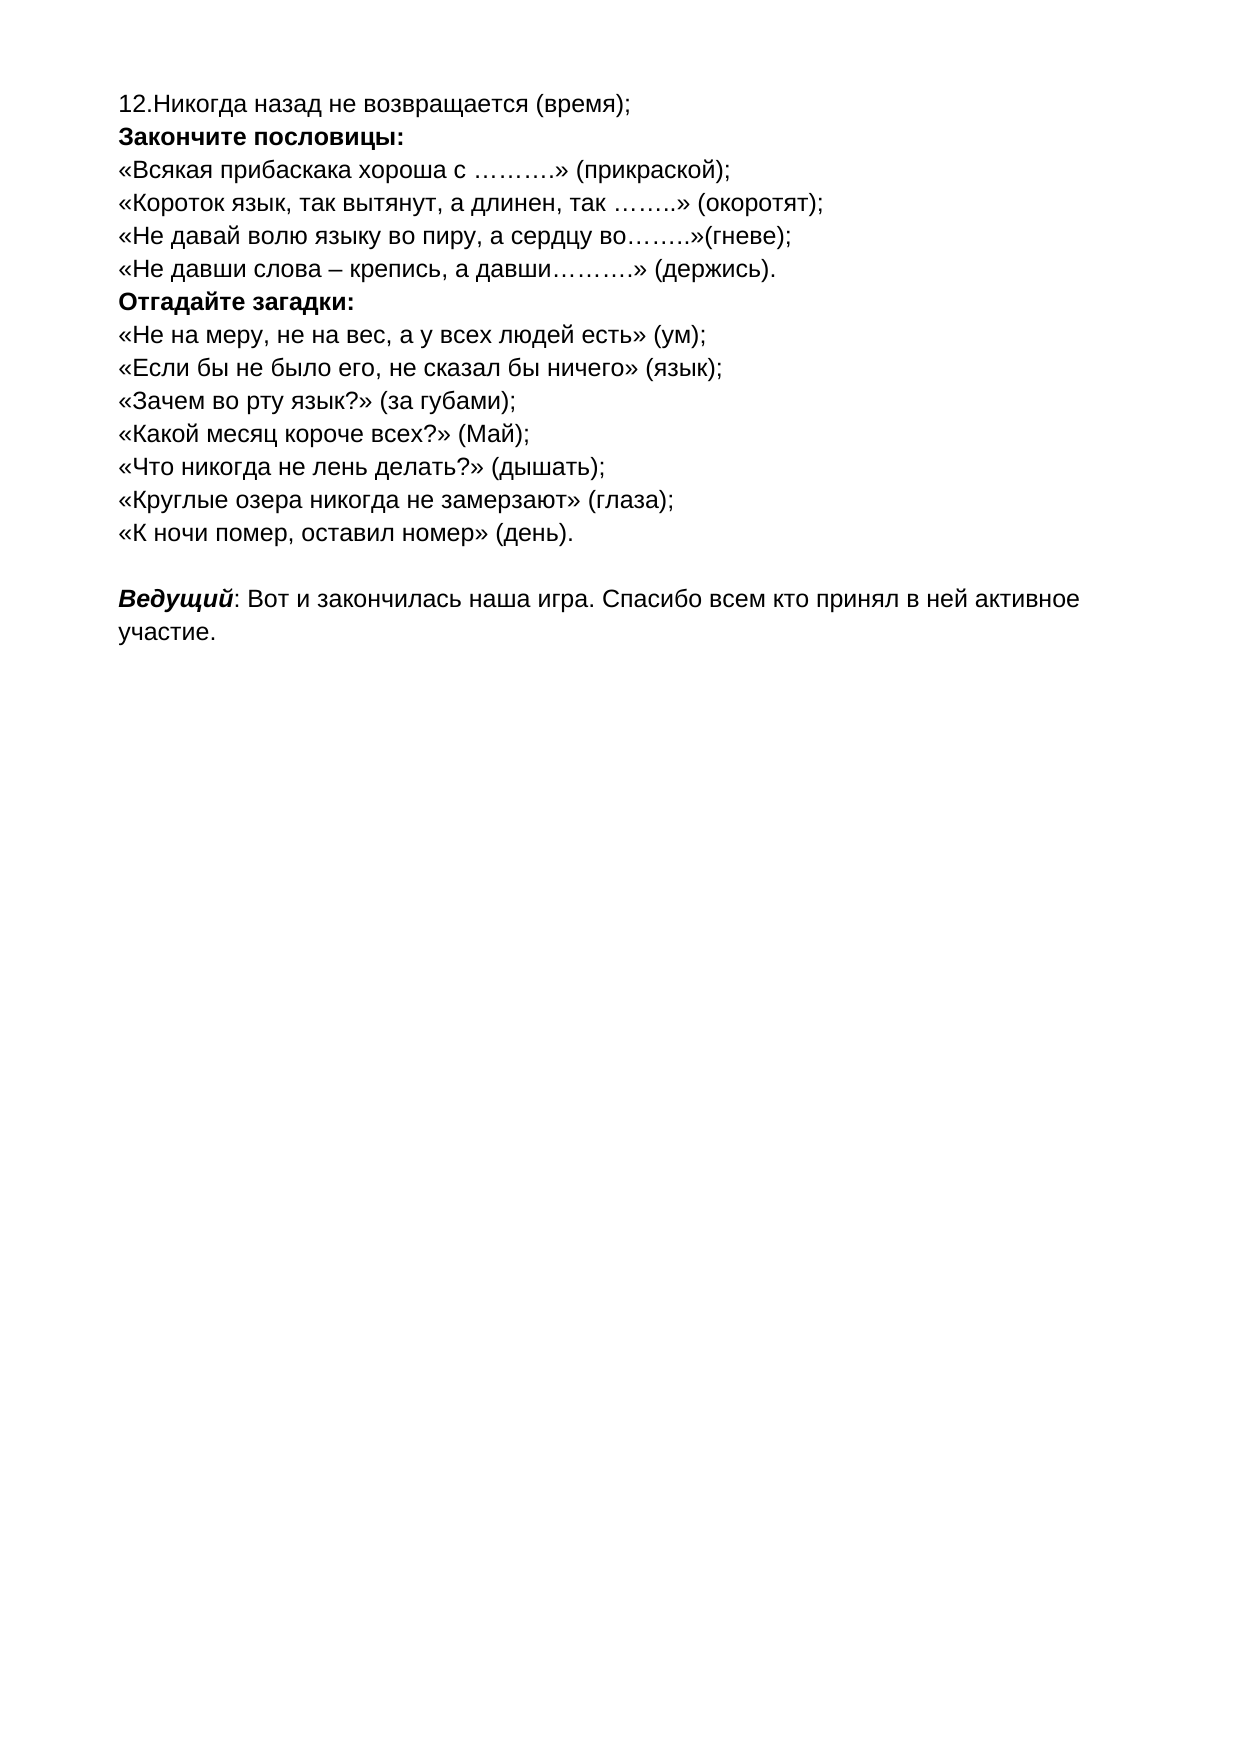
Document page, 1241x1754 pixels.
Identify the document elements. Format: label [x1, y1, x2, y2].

text [118, 89, 1152, 744]
